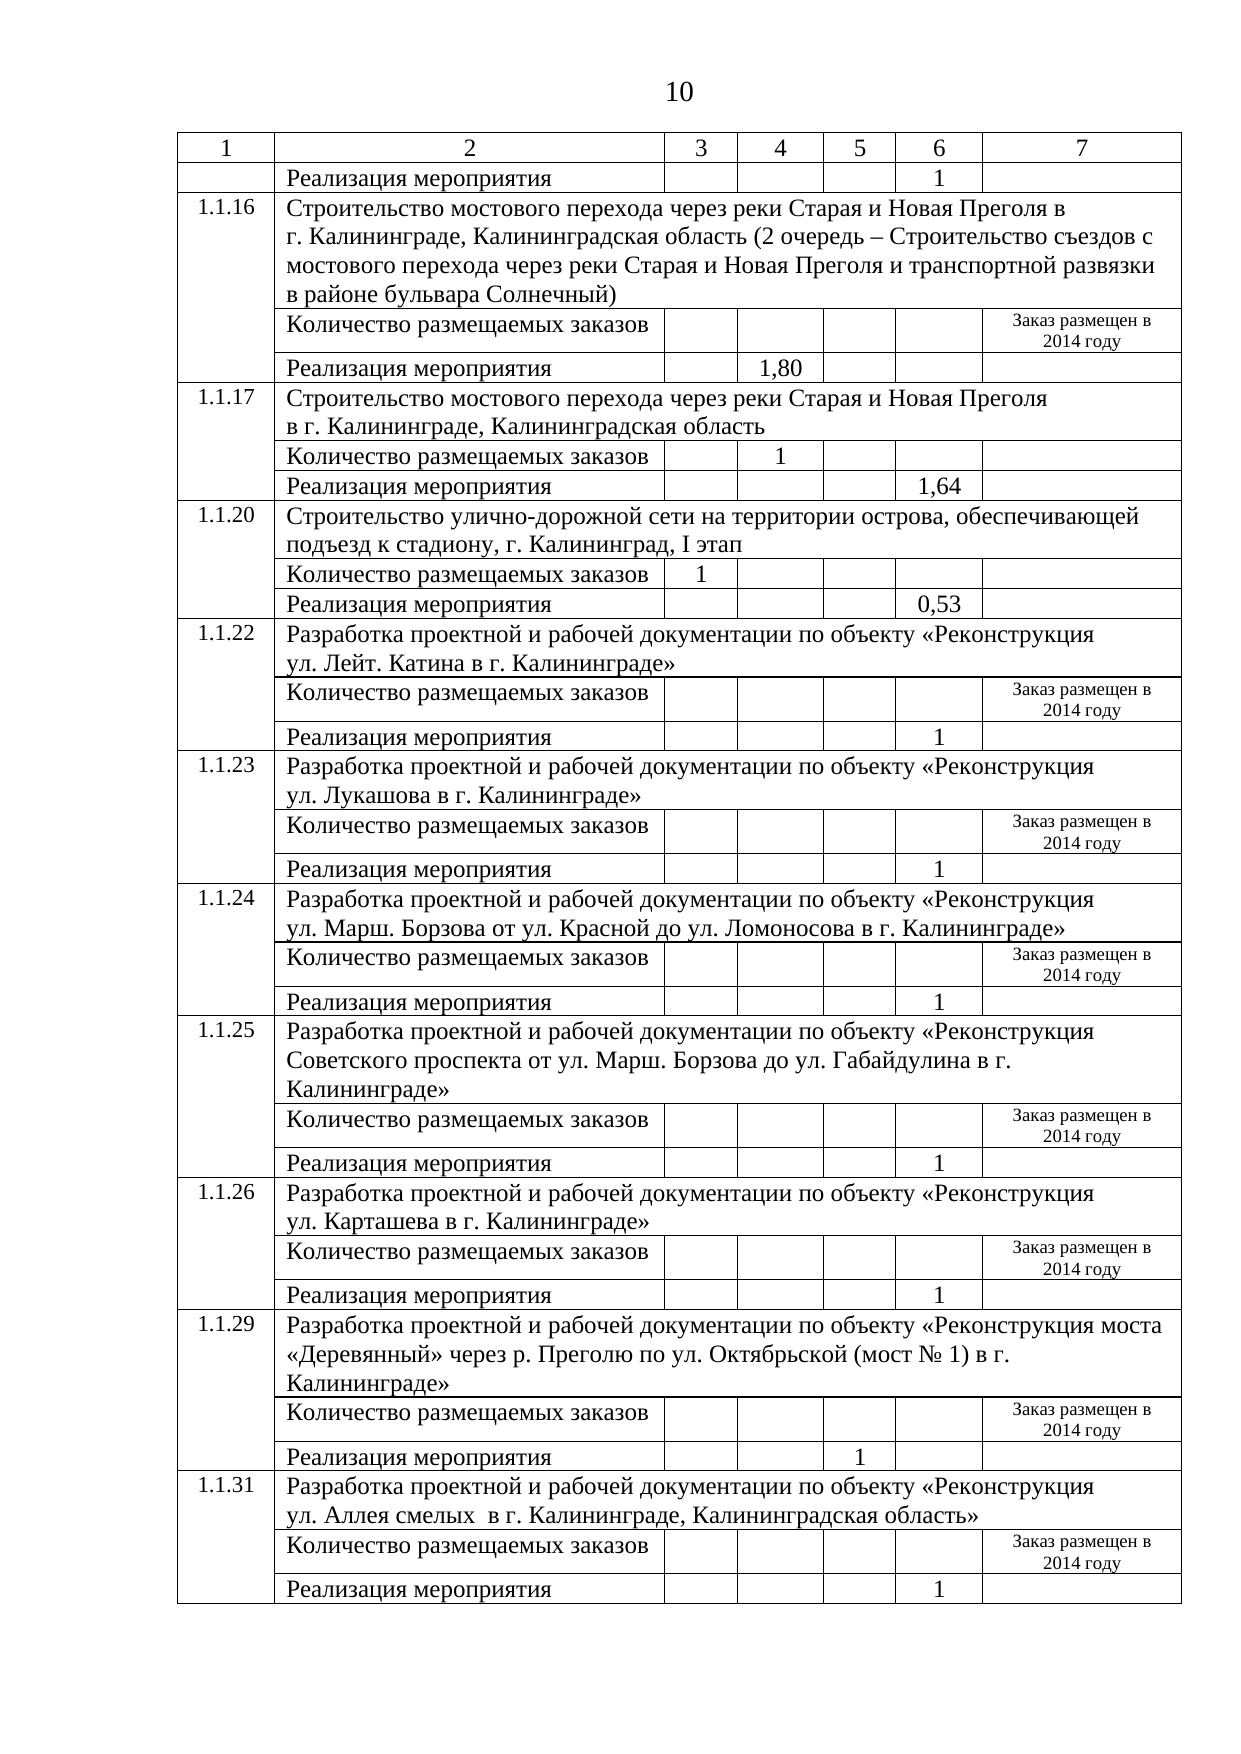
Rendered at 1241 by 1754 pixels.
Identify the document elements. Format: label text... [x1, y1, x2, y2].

table_cell [896, 309, 982, 352]
table_cell Реализация мероприятия [275, 987, 664, 1015]
table_cell [983, 987, 1181, 1015]
table_cell 1.1.16 [178, 193, 274, 382]
table_cell [983, 471, 1181, 500]
table_cell [983, 441, 1181, 470]
table_cell [665, 678, 737, 721]
table_cell Реализация мероприятия [275, 854, 664, 883]
table_cell 1 [896, 854, 982, 883]
table_cell [896, 353, 982, 382]
table_cell [824, 1104, 895, 1147]
table_cell 1.1.26 [178, 1178, 274, 1309]
table_cell [824, 678, 895, 721]
table_cell [665, 1280, 737, 1309]
table_cell 1.1.25 [178, 1016, 274, 1177]
table_cell [896, 678, 982, 721]
table_cell [824, 163, 895, 192]
table_cell Количество размещаемых заказов [275, 1104, 664, 1147]
table_header 1 [178, 133, 274, 162]
table_cell [665, 1148, 737, 1177]
table_cell Реализация мероприятия [275, 163, 664, 192]
table_cell [738, 1280, 823, 1309]
table_cell [824, 722, 895, 750]
table_cell 1 [896, 1280, 982, 1309]
table_cell [896, 559, 982, 588]
table_cell Заказ размещен в 2014 году [983, 1104, 1181, 1147]
table_cell Количество размещаемых заказов [275, 441, 664, 470]
table_cell [738, 1530, 823, 1573]
table_cell [824, 471, 895, 500]
table_cell Заказ размещен в 2014 году [983, 1530, 1181, 1573]
table_cell Реализация мероприятия [275, 471, 664, 500]
table_cell [824, 1574, 895, 1603]
table_cell [665, 854, 737, 883]
table_cell Заказ размещен в 2014 году [983, 943, 1181, 986]
table_cell [983, 353, 1181, 382]
table_cell [738, 1398, 823, 1441]
table_cell Заказ размещен в 2014 году [983, 810, 1181, 853]
table_cell [665, 1442, 737, 1470]
table_cell [738, 1442, 823, 1470]
table_header 3 [665, 133, 737, 162]
table_cell Реализация мероприятия [275, 1148, 664, 1177]
table_header 2 [275, 133, 664, 162]
table_cell [738, 1104, 823, 1147]
table_cell [896, 810, 982, 853]
table_header 4 [738, 133, 823, 162]
table_cell 1.1.23 [178, 751, 274, 883]
table_cell [983, 559, 1181, 588]
table_cell 1 [896, 987, 982, 1015]
table_cell Реализация мероприятия [275, 1280, 664, 1309]
table_cell [824, 943, 895, 986]
table_cell Количество размещаемых заказов [275, 1530, 664, 1573]
table_cell [896, 1236, 982, 1279]
table_cell 1,80 [738, 353, 823, 382]
table_cell [738, 943, 823, 986]
table_cell Заказ размещен в 2014 году [983, 678, 1181, 721]
table_cell [665, 441, 737, 470]
table_cell [824, 1280, 895, 1309]
table_cell [824, 810, 895, 853]
table_cell [665, 1574, 737, 1603]
table_cell [896, 1530, 982, 1573]
table_cell Строительство мостового перехода через реки Старая и Новая Преголя в г. Калининграде, Калининградская область (2 очередь – Строительство съездов с мостового перехода через реки Старая и Новая Преголя и транспортной развязки в районе бульвара Солнечный) [275, 193, 1181, 308]
table_cell [665, 1104, 737, 1147]
table_cell [738, 589, 823, 618]
table_cell [896, 1398, 982, 1441]
table_cell [738, 678, 823, 721]
table_cell Разработка проектной и рабочей документации по объекту «Реконструкция ул. Аллея смелых в г. Калининграде, Калининградская область» [275, 1471, 1181, 1529]
table_cell [983, 1442, 1181, 1470]
table_cell [824, 309, 895, 352]
table_header 5 [824, 133, 895, 162]
table_cell [665, 810, 737, 853]
table_cell 1.1.29 [178, 1310, 274, 1470]
table_cell Разработка проектной и рабочей документации по объекту «Реконструкция моста «Деревянный» через р. Преголю по ул. Октябрьской (мост № 1) в г. Калининграде» [275, 1310, 1181, 1396]
table_cell [738, 309, 823, 352]
table_cell [896, 441, 982, 470]
table_cell [824, 589, 895, 618]
table_cell 1.1.24 [178, 884, 274, 1015]
table_cell 1.1.17 [178, 383, 274, 500]
table_cell [896, 1104, 982, 1147]
table_cell 1 [665, 559, 737, 588]
table_cell [738, 854, 823, 883]
table_cell 1 [896, 722, 982, 750]
table_cell [824, 1398, 895, 1441]
table_cell 1.1.20 [178, 501, 274, 618]
table_cell Реализация мероприятия [275, 722, 664, 750]
table_header 6 [896, 133, 982, 162]
table_cell [824, 441, 895, 470]
table_cell [824, 1530, 895, 1573]
table_cell 1.1.22 [178, 619, 274, 750]
table_cell Количество размещаемых заказов [275, 810, 664, 853]
table_cell Количество размещаемых заказов [275, 309, 664, 352]
table_cell [738, 559, 823, 588]
table_cell Разработка проектной и рабочей документации по объекту «Реконструкция ул. Марш. Борзова от ул. Красной до ул. Ломоносова в г. Калининграде» [275, 884, 1181, 941]
table_cell [738, 722, 823, 750]
table_cell Строительство улично-дорожной сети на территории острова, обеспечивающей подъезд к стадиону, г. Калининград, I этап [275, 501, 1181, 558]
table_cell [983, 722, 1181, 750]
table_cell Заказ размещен в 2014 году [983, 1398, 1181, 1441]
table_cell [983, 589, 1181, 618]
table_cell Разработка проектной и рабочей документации по объекту «Реконструкция ул. Лукашова в г. Калининграде» [275, 751, 1181, 809]
table_cell [983, 1574, 1181, 1603]
table_cell [824, 353, 895, 382]
table_cell Реализация мероприятия [275, 1442, 664, 1470]
table_cell Разработка проектной и рабочей документации по объекту «Реконструкция Советского проспекта от ул. Марш. Борзова до ул. Габайдулина в г. Калининграде» [275, 1016, 1181, 1103]
table_cell Разработка проектной и рабочей документации по объекту «Реконструкция ул. Карташева в г. Калининграде» [275, 1178, 1181, 1235]
table_cell 1 [738, 441, 823, 470]
table_cell [983, 163, 1181, 192]
table_cell [665, 1236, 737, 1279]
table_cell 1 [896, 163, 982, 192]
table_cell Количество размещаемых заказов [275, 1236, 664, 1279]
table_cell Заказ размещен в 2014 году [983, 1236, 1181, 1279]
table_cell [665, 943, 737, 986]
table_cell [983, 1148, 1181, 1177]
table_cell [665, 1530, 737, 1573]
table_cell [738, 810, 823, 853]
table_cell [983, 854, 1181, 883]
table_cell [665, 1398, 737, 1441]
table_cell [738, 987, 823, 1015]
table_cell 1 [896, 1574, 982, 1603]
table_cell [824, 1148, 895, 1177]
table_cell [896, 1442, 982, 1470]
table_cell 1 [896, 1148, 982, 1177]
table_cell [824, 987, 895, 1015]
table_cell 0,53 [896, 589, 982, 618]
table_cell [738, 1148, 823, 1177]
table_cell Количество размещаемых заказов [275, 1398, 664, 1441]
table_cell [665, 471, 737, 500]
table_cell Количество размещаемых заказов [275, 943, 664, 986]
table_cell [665, 722, 737, 750]
table_cell [824, 1236, 895, 1279]
table_cell [738, 1574, 823, 1603]
table_cell Заказ размещен в 2014 году [983, 309, 1181, 352]
table_cell Строительство мостового перехода через реки Старая и Новая Преголя в г. Калининграде, Калининградская область [275, 383, 1181, 440]
table_cell [665, 589, 737, 618]
table_cell [665, 987, 737, 1015]
table_cell [896, 943, 982, 986]
table_cell [665, 163, 737, 192]
table_cell [738, 163, 823, 192]
table_cell [738, 1236, 823, 1279]
table_cell [665, 353, 737, 382]
table_cell 1,64 [896, 471, 982, 500]
table_cell Реализация мероприятия [275, 353, 664, 382]
table_cell 1.1.31 [178, 1471, 274, 1603]
table_cell [824, 854, 895, 883]
table_cell Реализация мероприятия [275, 589, 664, 618]
table_header 7 [983, 133, 1181, 162]
table_cell [824, 559, 895, 588]
table_cell [983, 1280, 1181, 1309]
table_cell Количество размещаемых заказов [275, 559, 664, 588]
table_cell [665, 309, 737, 352]
table_cell [738, 471, 823, 500]
table_cell Реализация мероприятия [275, 1574, 664, 1603]
table_cell 1 [824, 1442, 895, 1470]
table_cell Количество размещаемых заказов [275, 678, 664, 721]
table_cell Разработка проектной и рабочей документации по объекту «Реконструкция ул. Лейт. Катина в г. Калининграде» [275, 619, 1181, 676]
